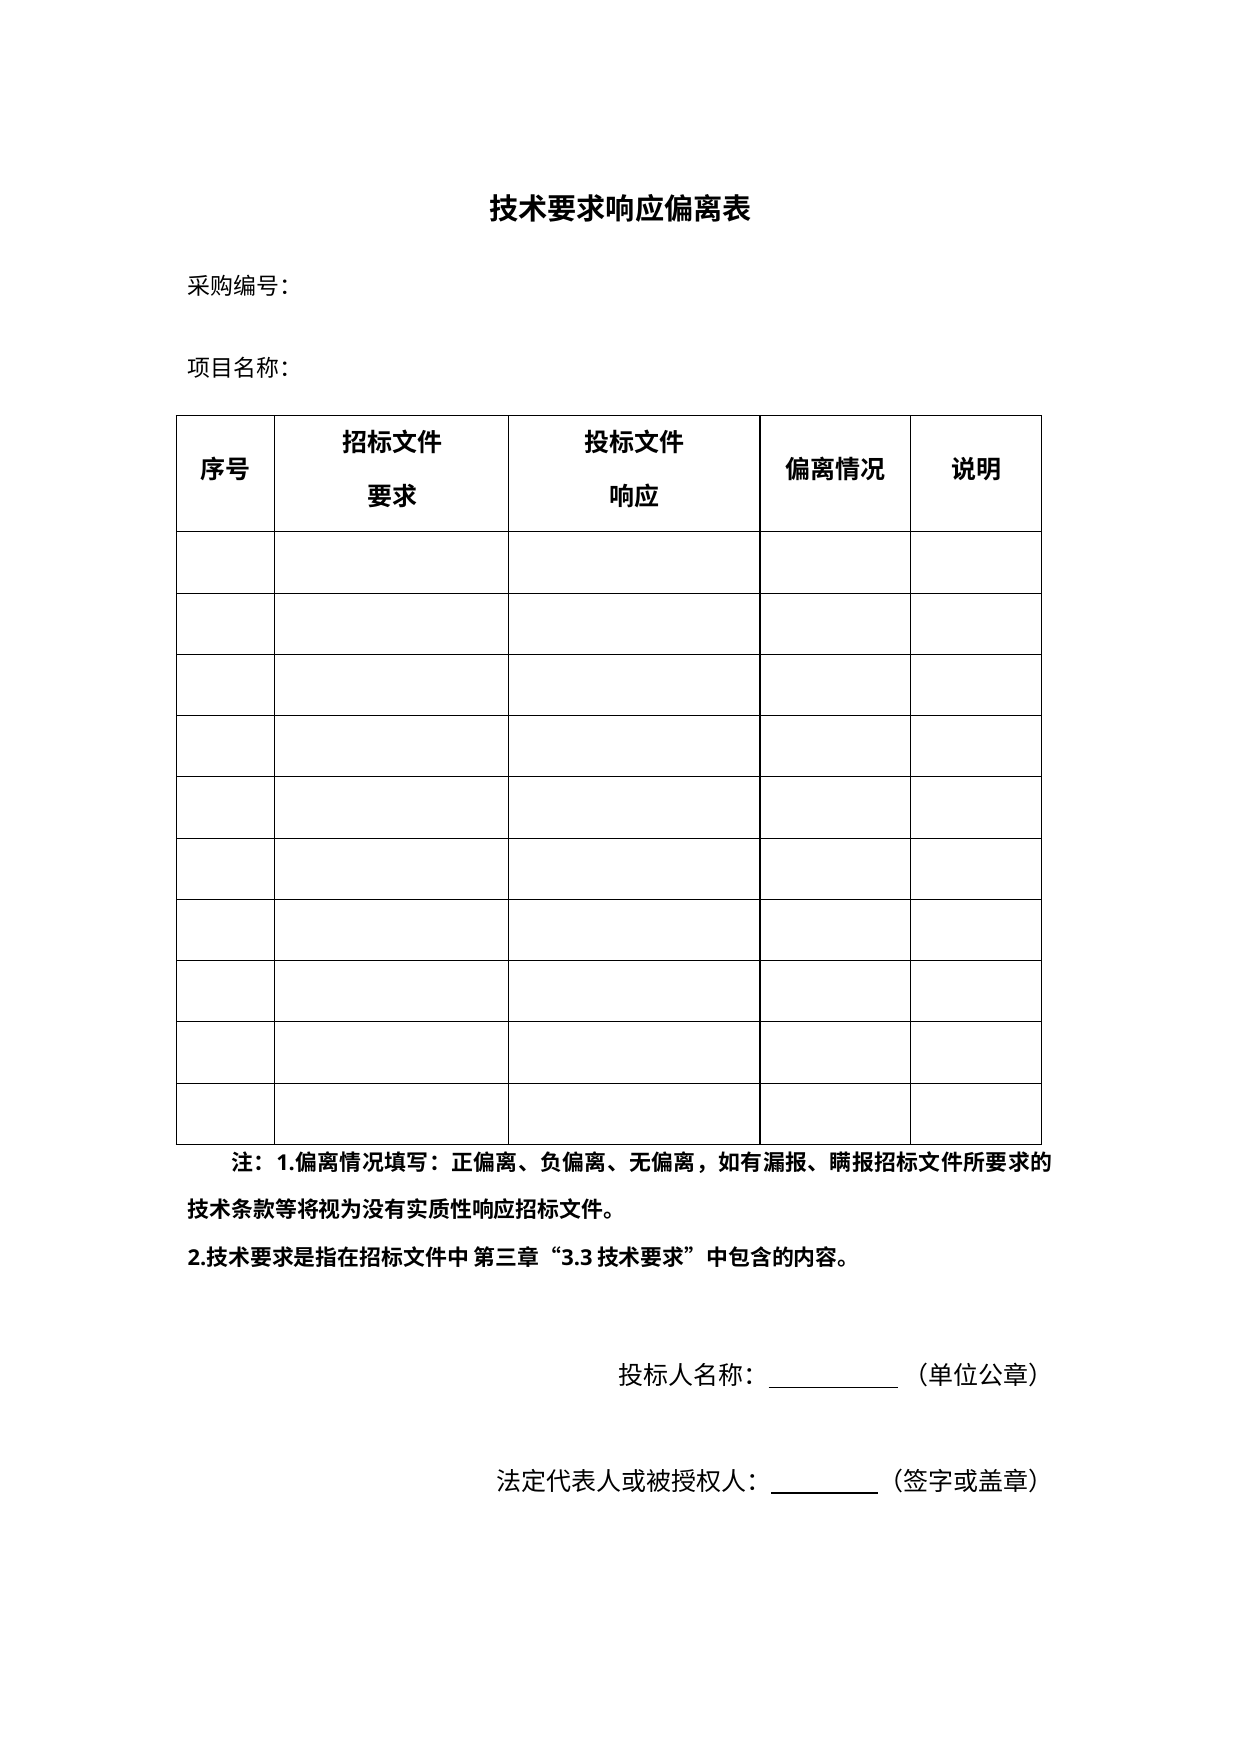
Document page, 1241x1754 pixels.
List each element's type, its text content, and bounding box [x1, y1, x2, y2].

table_cell [761, 900, 910, 960]
table_cell [911, 655, 1041, 715]
table_cell [509, 1022, 759, 1082]
table_header 投标文件 响应 [509, 416, 759, 531]
table_header 说明 [911, 416, 1041, 531]
table_header 序号 [177, 416, 274, 531]
text 注：1.偏离情况填写：正偏离、负偏离、无偏离，如有漏报、瞒报招标文件所要求的技术条款等将视为没有实质性响应招标文件。 [187, 1145, 1053, 1224]
table_cell [275, 716, 508, 776]
table_cell [911, 1084, 1041, 1144]
text 法定代表人或被授权人： （签字或盖章） [187, 1461, 1053, 1497]
table_cell [911, 1022, 1041, 1082]
table_cell [761, 961, 910, 1021]
table_cell [761, 594, 910, 654]
table_cell [911, 900, 1041, 960]
text 采购编号： [187, 252, 1053, 317]
text 技术要求响应偏离表 [187, 174, 1053, 239]
table_cell [275, 961, 508, 1021]
table_cell [275, 839, 508, 899]
table_cell [177, 777, 274, 837]
table_cell [275, 1022, 508, 1082]
table_cell [275, 532, 508, 592]
table_cell [911, 594, 1041, 654]
table_cell [177, 1084, 274, 1144]
table_cell [275, 900, 508, 960]
table_cell [177, 839, 274, 899]
text 项目名称： [187, 333, 1053, 398]
table_cell [177, 655, 274, 715]
table_cell [911, 961, 1041, 1021]
table_cell [509, 1084, 759, 1144]
table_cell [275, 594, 508, 654]
table_cell [509, 961, 759, 1021]
table_cell [177, 1022, 274, 1082]
table_cell [761, 716, 910, 776]
table_cell [177, 961, 274, 1021]
table_cell [275, 1084, 508, 1144]
text 投标人名称： （单位公章） [187, 1356, 1053, 1392]
table_cell [177, 716, 274, 776]
table_cell [911, 532, 1041, 592]
table_cell [911, 716, 1041, 776]
table_header 偏离情况 [761, 416, 910, 531]
table_cell [911, 777, 1041, 837]
table_cell [911, 839, 1041, 899]
table_cell [509, 716, 759, 776]
table_cell [177, 532, 274, 592]
table_cell [509, 839, 759, 899]
table_cell [177, 900, 274, 960]
table_cell [177, 594, 274, 654]
table_cell [509, 655, 759, 715]
table_cell [761, 777, 910, 837]
table_cell [275, 655, 508, 715]
table_cell [509, 777, 759, 837]
table_cell [761, 839, 910, 899]
table_header 招标文件 要求 [275, 416, 508, 531]
table_cell [509, 900, 759, 960]
table_cell [509, 532, 759, 592]
table_cell [761, 655, 910, 715]
table_cell [275, 777, 508, 837]
text 2.技术要求是指在招标文件中 第三章“3.3技术要求”中包含的内容。 [187, 1240, 1053, 1272]
table_cell [509, 594, 759, 654]
table_cell [761, 532, 910, 592]
table_cell [761, 1022, 910, 1082]
table_cell [761, 1084, 910, 1144]
